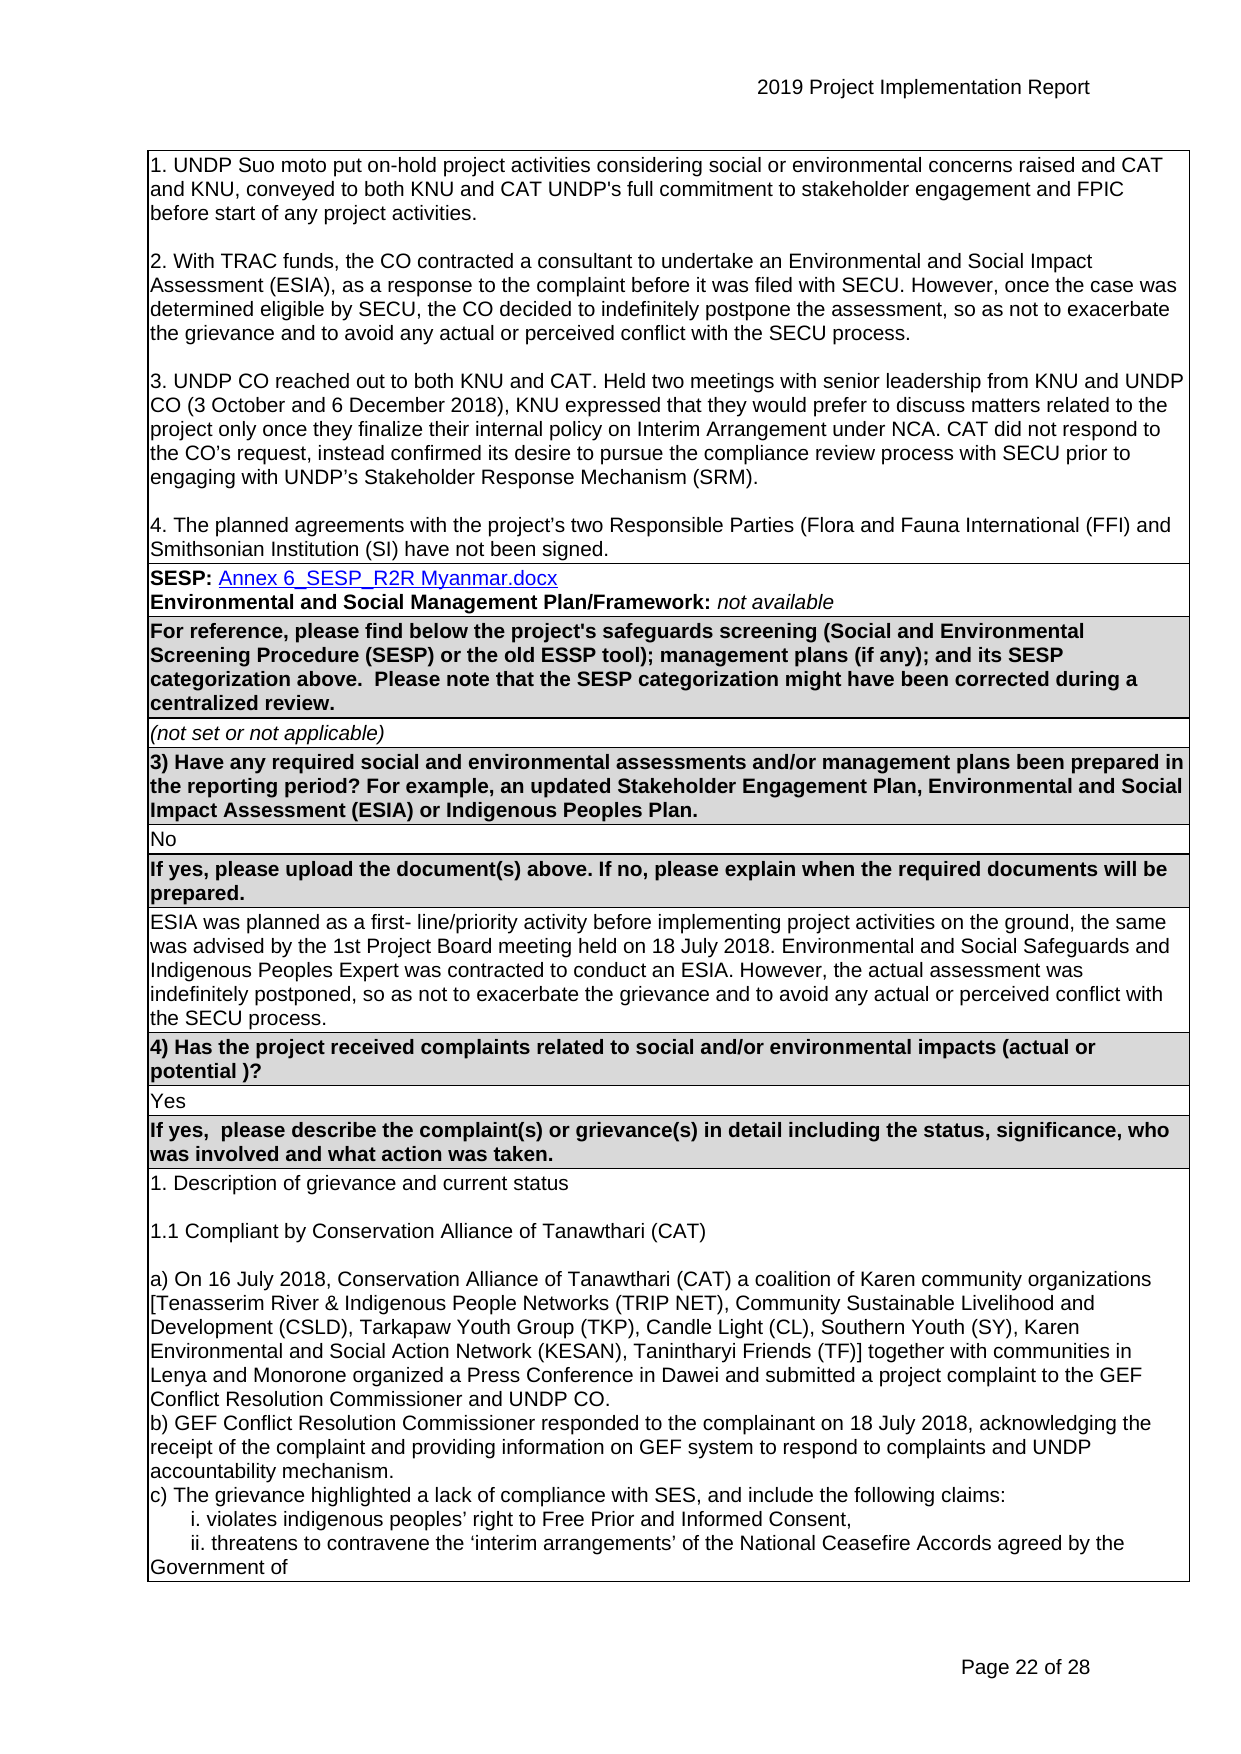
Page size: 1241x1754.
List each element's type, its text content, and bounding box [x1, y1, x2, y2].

table_header 4) Has the project received complaints related to social and/or environmental impacts (actual or potential )? [149, 1033, 1189, 1085]
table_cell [149, 1169, 1189, 1581]
table_cell For reference, please find below the project's safeguards screening (Social and Environmental Screening Procedure (SESP) or the old ESSP tool); management plans (if any); and its SESP categorization above. Please note that the SESP categorization might have been corrected during a centralized review. [149, 617, 1189, 717]
table_cell (not set or not applicable) [149, 719, 1189, 747]
table_header 3) Have any required social and environmental assessments and/or management plans been prepared in the reporting period? For example, an updated Stakeholder Engagement Plan, Environmental and Social Impact Assessment (ESIA) or Indigenous Peoples Plan. [149, 748, 1189, 824]
table_header SESP: Annex 6_SESP_R2R Myanmar.docx Environmental and Social Management Plan/Framework: not available [149, 564, 1189, 616]
table_cell ESIA was planned as a first- line/priority activity before implementing project activities on the ground, the same was advised by the 1st Project Board meeting held on 18 July 2018. Environmental and Social Safeguards and Indigenous Peoples Expert was contracted to conduct an ESIA. However, the actual assessment was indefinitely postponed, so as not to exacerbate the grievance and to avoid any actual or perceived conflict with the SECU process. [149, 908, 1189, 1032]
table_cell Yes [149, 1086, 1189, 1114]
table_cell No [149, 825, 1189, 853]
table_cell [149, 151, 1189, 563]
table_header If yes, please describe the complaint(s) or grievance(s) in detail including the status, significance, who was involved and what action was taken. [149, 1116, 1189, 1168]
table_header If yes, please upload the document(s) above. If no, please explain when the required documents will be prepared. [149, 855, 1189, 907]
